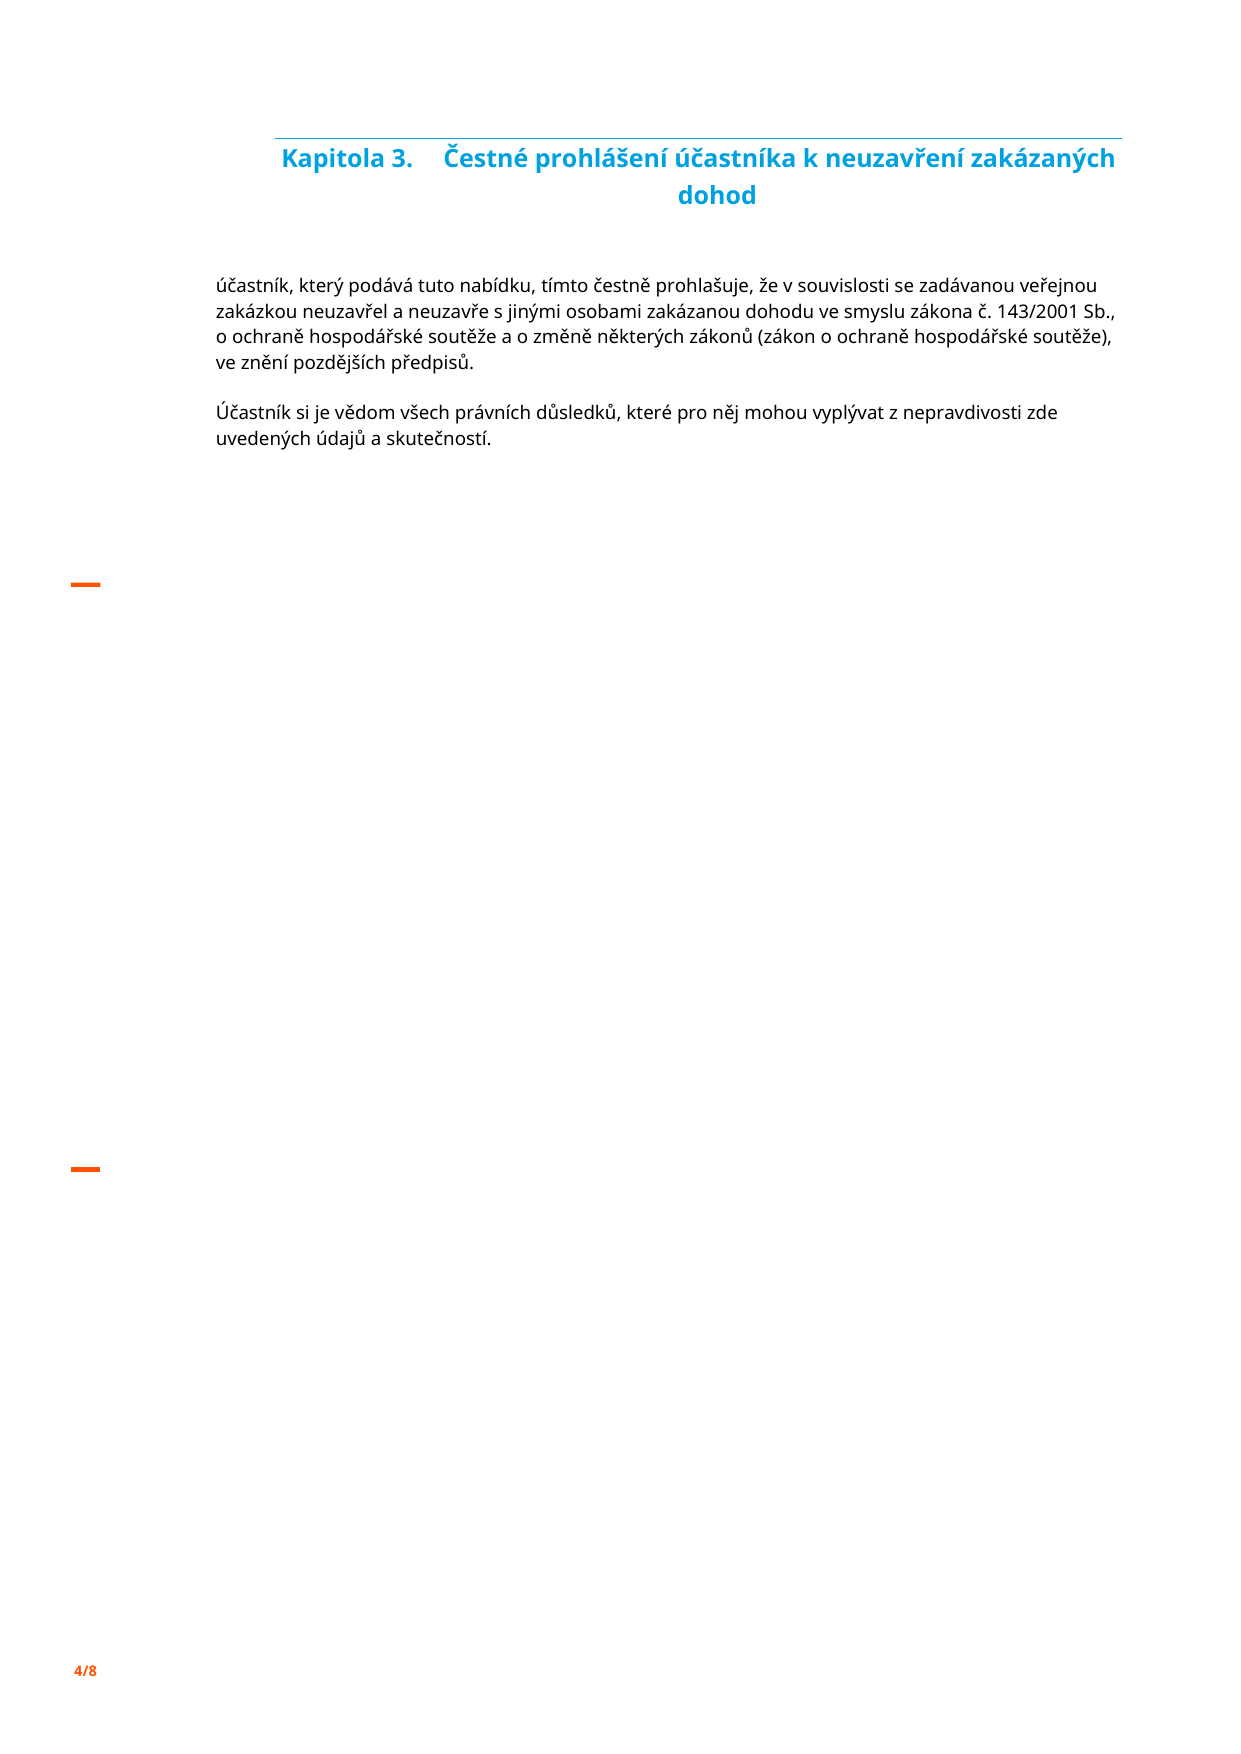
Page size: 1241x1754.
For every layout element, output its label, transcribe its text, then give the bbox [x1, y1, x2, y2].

text Účastník si je vědom všech právních důsledků, které pro něj mohou vyplývat z nepravdivosti zde uvedených údajů a skutečností. [216, 400, 1122, 451]
text účastník, který podává tuto nabídku, tímto čestně prohlašuje, že v souvislosti se zadávanou veřejnou zakázkou neuzavřel a neuzavře s jinými osobami zakázanou dohodu ve smyslu zákona č. 143/2001 Sb., o ochraně hospodářské soutěže a o změně některých zákonů (zákon o ochraně hospodářské soutěže), ve znění pozdějších předpisů. [216, 273, 1122, 375]
subtitle Čestné prohlášení účastníka k neuzavření zakázaných dohod [275, 139, 1122, 212]
